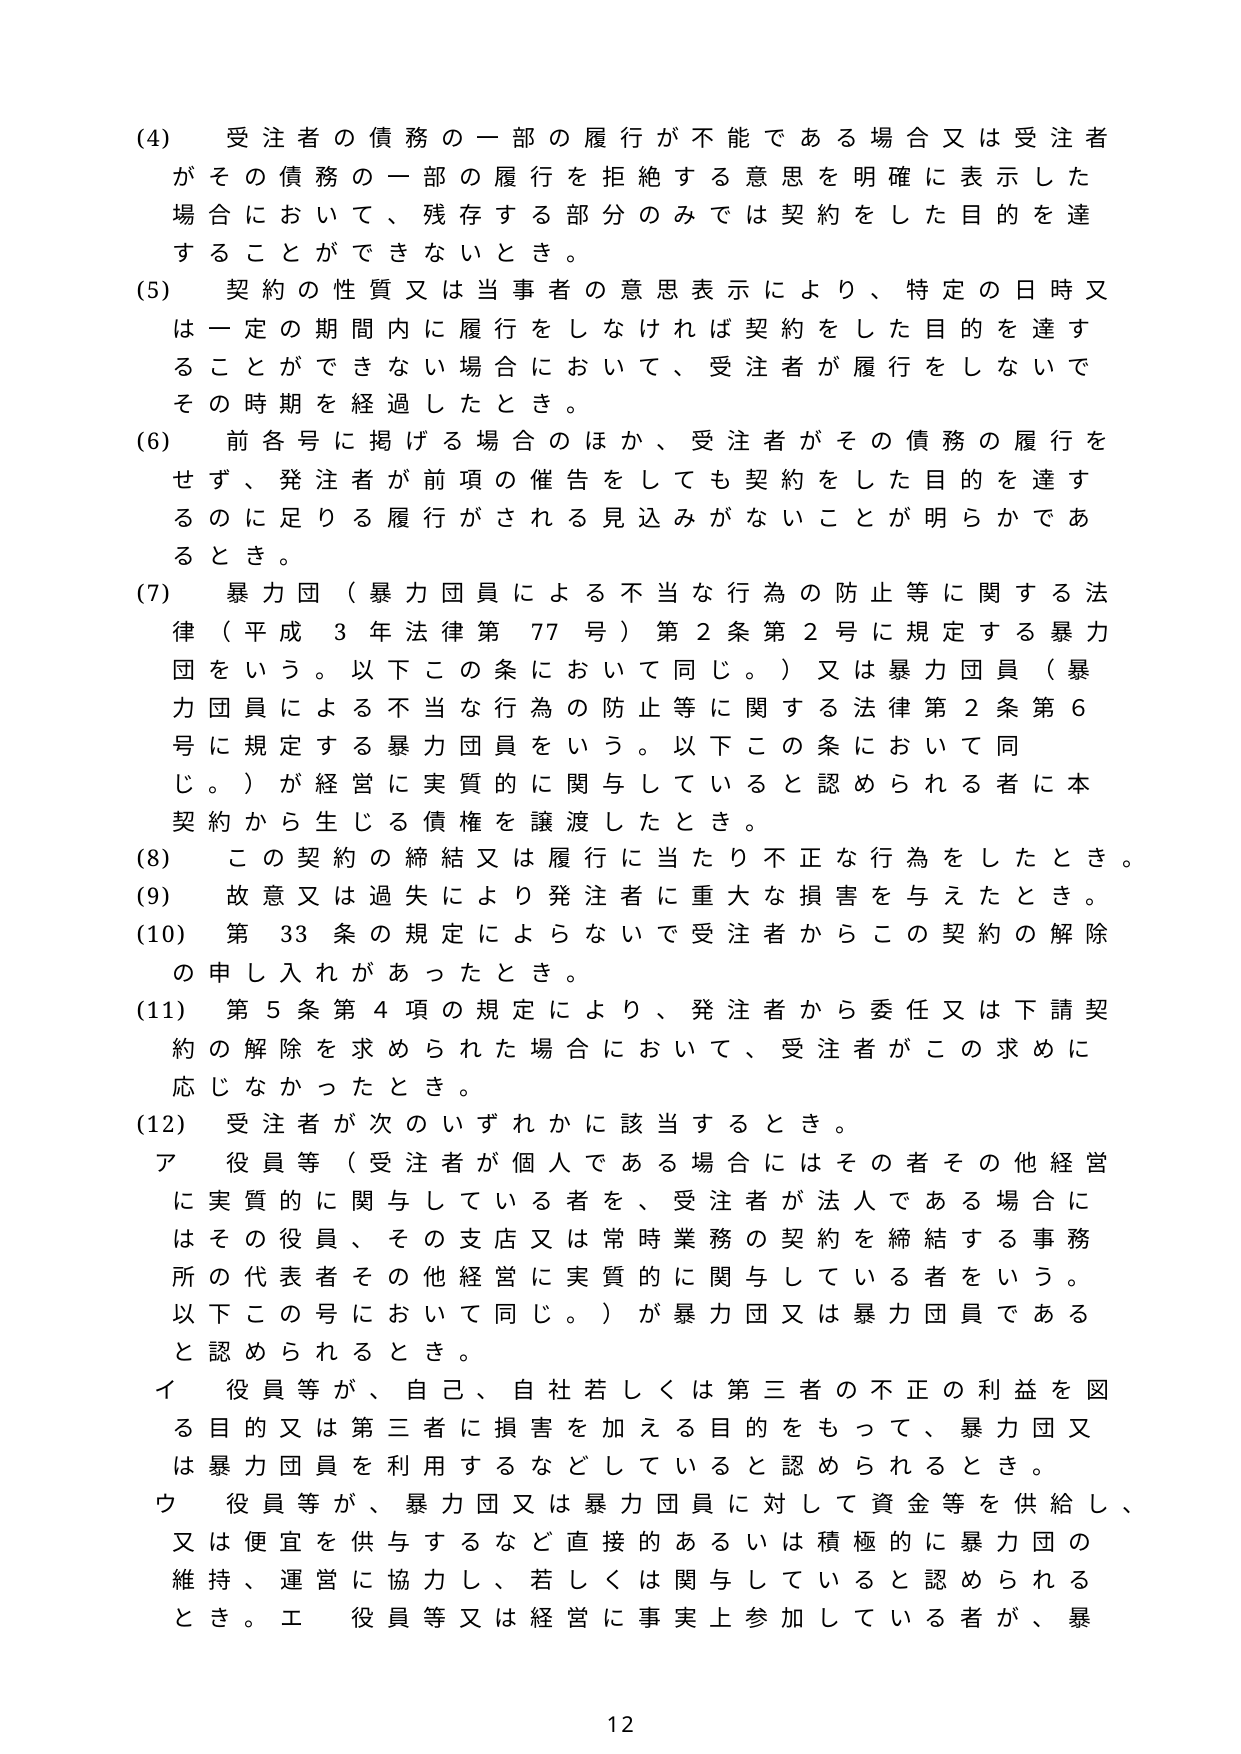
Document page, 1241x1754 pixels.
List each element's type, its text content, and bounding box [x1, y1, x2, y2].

text (9) 故意又は過失により発注者に重大な損害を与えたとき。 [118, 877, 1122, 915]
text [141, 1484, 1122, 1635]
text ア 役員等（受注者が個人である場合にはその者その他経営に実質的に関与している者を、受注者が法人である場合にはその役員、その支店又は常時業務の契約を締結する事務所の代表者その他経営に実質的に関与している者をいう。以下この号において同じ。）が暴力団又は暴力団員であると認められるとき。 [141, 1142, 1122, 1370]
text (12) 受注者が次のいずれかに該当するとき。 [130, 1104, 1122, 1142]
text (7) 暴力団（暴力団員による不当な行為の防止等に関する法律（平成3年法律第77号）第２条第２号に規定する暴力団をいう。以下この条において同じ。）又は暴力団員（暴力団員による不当な行為の防止等に関する法律第２条第６号に規定する暴力団員をいう。以下この条において同じ。）が経営に実質的に関与していると認められる者に本契約から生じる債権を譲渡したとき。 [130, 574, 1122, 839]
text (4) 受注者の債務の一部の履行が不能である場合又は受注者がその債務の一部の履行を拒絶する意思を明確に表示した場合において、残存する部分のみでは契約をした目的を達することができないとき。 [132, 119, 1122, 270]
text (10) 第33条の規定によらないで受注者からこの契約の解除の申し入れがあったとき。 [130, 915, 1122, 991]
text (11) 第５条第４項の規定により、発注者から委任又は下請契約の解除を求められた場合において、受注者がこの求めに応じなかったとき。 [132, 991, 1122, 1104]
text (6) 前各号に掲げる場合のほか、受注者がその債務の履行をせず、発注者が前項の催告をしても契約をした目的を達するのに足りる履行がされる見込みがないことが明らかであるとき。 [130, 422, 1122, 574]
text イ 役員等が、自己、自社若しくは第三者の不正の利益を図る目的又は第三者に損害を加える目的をもって、暴力団又は暴力団員を利用するなどしていると認められるとき。 [141, 1370, 1122, 1484]
text (8) この契約の締結又は履行に当たり不正な行為をしたとき。 [118, 839, 1122, 877]
text (5) 契約の性質又は当事者の意思表示により、特定の日時又は一定の期間内に履行をしなければ契約をした目的を達することができない場合において、受注者が履行をしないでその時期を経過したとき。 [130, 270, 1122, 422]
